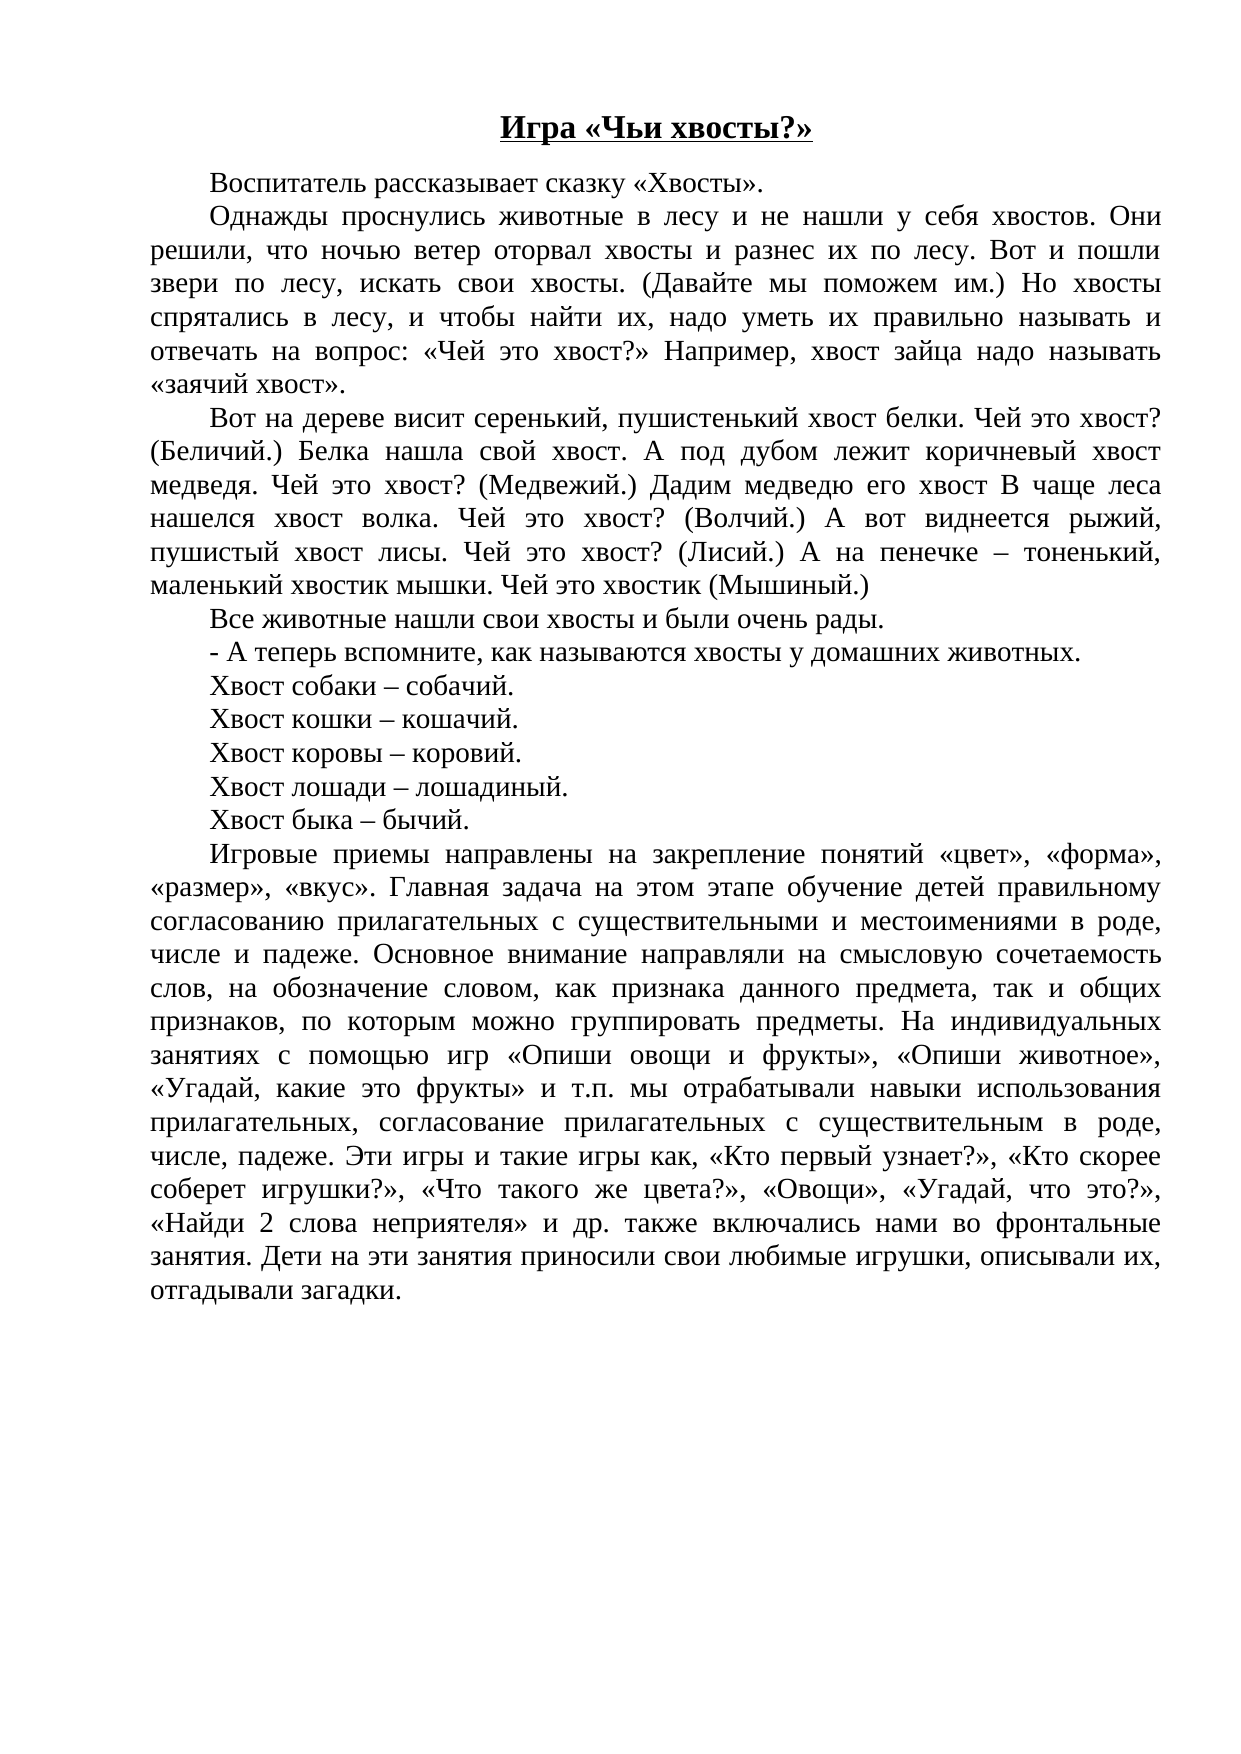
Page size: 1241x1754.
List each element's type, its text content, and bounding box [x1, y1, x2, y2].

text Хвост быка – бычий. [150, 802, 1162, 836]
text Однажды проснулись животные в лесу и не нашли у себя хвостов. Они решили, что ночью ветер оторвал хвосты и разнес их по лесу. Вот и пошли звери по лесу, искать свои хвосты. (Давайте мы поможем им.) Но хвосты спрятались в лесу, и чтобы найти их, надо уметь их правильно называть и отвечать на вопрос: «Чей это хвост?» Например, хвост зайца надо называть «заячий хвост». [150, 198, 1162, 400]
text Хвост кошки – кошачий. [150, 702, 1162, 735]
text Хвост коровы – коровий. [150, 735, 1162, 769]
text Игровые приемы направлены на закрепление понятий «цвет», «форма», «размер», «вкус». Главная задача на этом этапе обучение детей правильному согласованию прилагательных с существительными и местоимениями в роде, числе и падеже. Основное внимание направляли на смысловую сочетаемость слов, на обозначение словом, как признака данного предмета, так и общих признаков, по которым можно группировать предметы. На индивидуальных занятиях с помощью игр «Опиши овощи и фрукты», «Опиши животное», «Угадай, какие это фрукты» и т.п. мы отрабатывали навыки использования прилагательных, согласование прилагательных с существительным в роде, числе, падеже. Эти игры и такие игры как, «Кто первый узнает?», «Кто скорее соберет игрушки?», «Что такого же цвета?», «Овощи», «Угадай, что это?», «Найди 2 слова неприятеля» и др. также включались нами во фронтальные занятия. Дети на эти занятия приносили свои любимые игрушки, описывали их, отгадывали загадки. [150, 836, 1162, 1305]
text Хвост собаки – собачий. [150, 668, 1162, 702]
text Все животные нашли свои хвосты и были очень рады. [150, 601, 1162, 634]
text - А теперь вспомните, как называются хвосты у домашних животных. [150, 634, 1162, 668]
text Вот на дереве висит серенький, пушистенький хвост белки. Чей это хвост? (Беличий.) Белка нашла свой хвост. А под дубом лежит коричневый хвост медведя. Чей это хвост? (Медвежий.) Дадим медведю его хвост В чаще леса нашелся хвост волка. Чей это хвост? (Волчий.) А вот виднеется рыжий, пушистый хвост лисы. Чей это хвост? (Лисий.) А на пенечке – тоненький, маленький хвостик мышки. Чей это хвостик (Мышиный.) [150, 400, 1162, 601]
text Воспитатель рассказывает сказку «Хвосты». [150, 165, 1162, 198]
text Хвост лошади – лошадиный. [150, 769, 1162, 802]
text Игра «Чьи хвосты?» [150, 107, 1162, 146]
